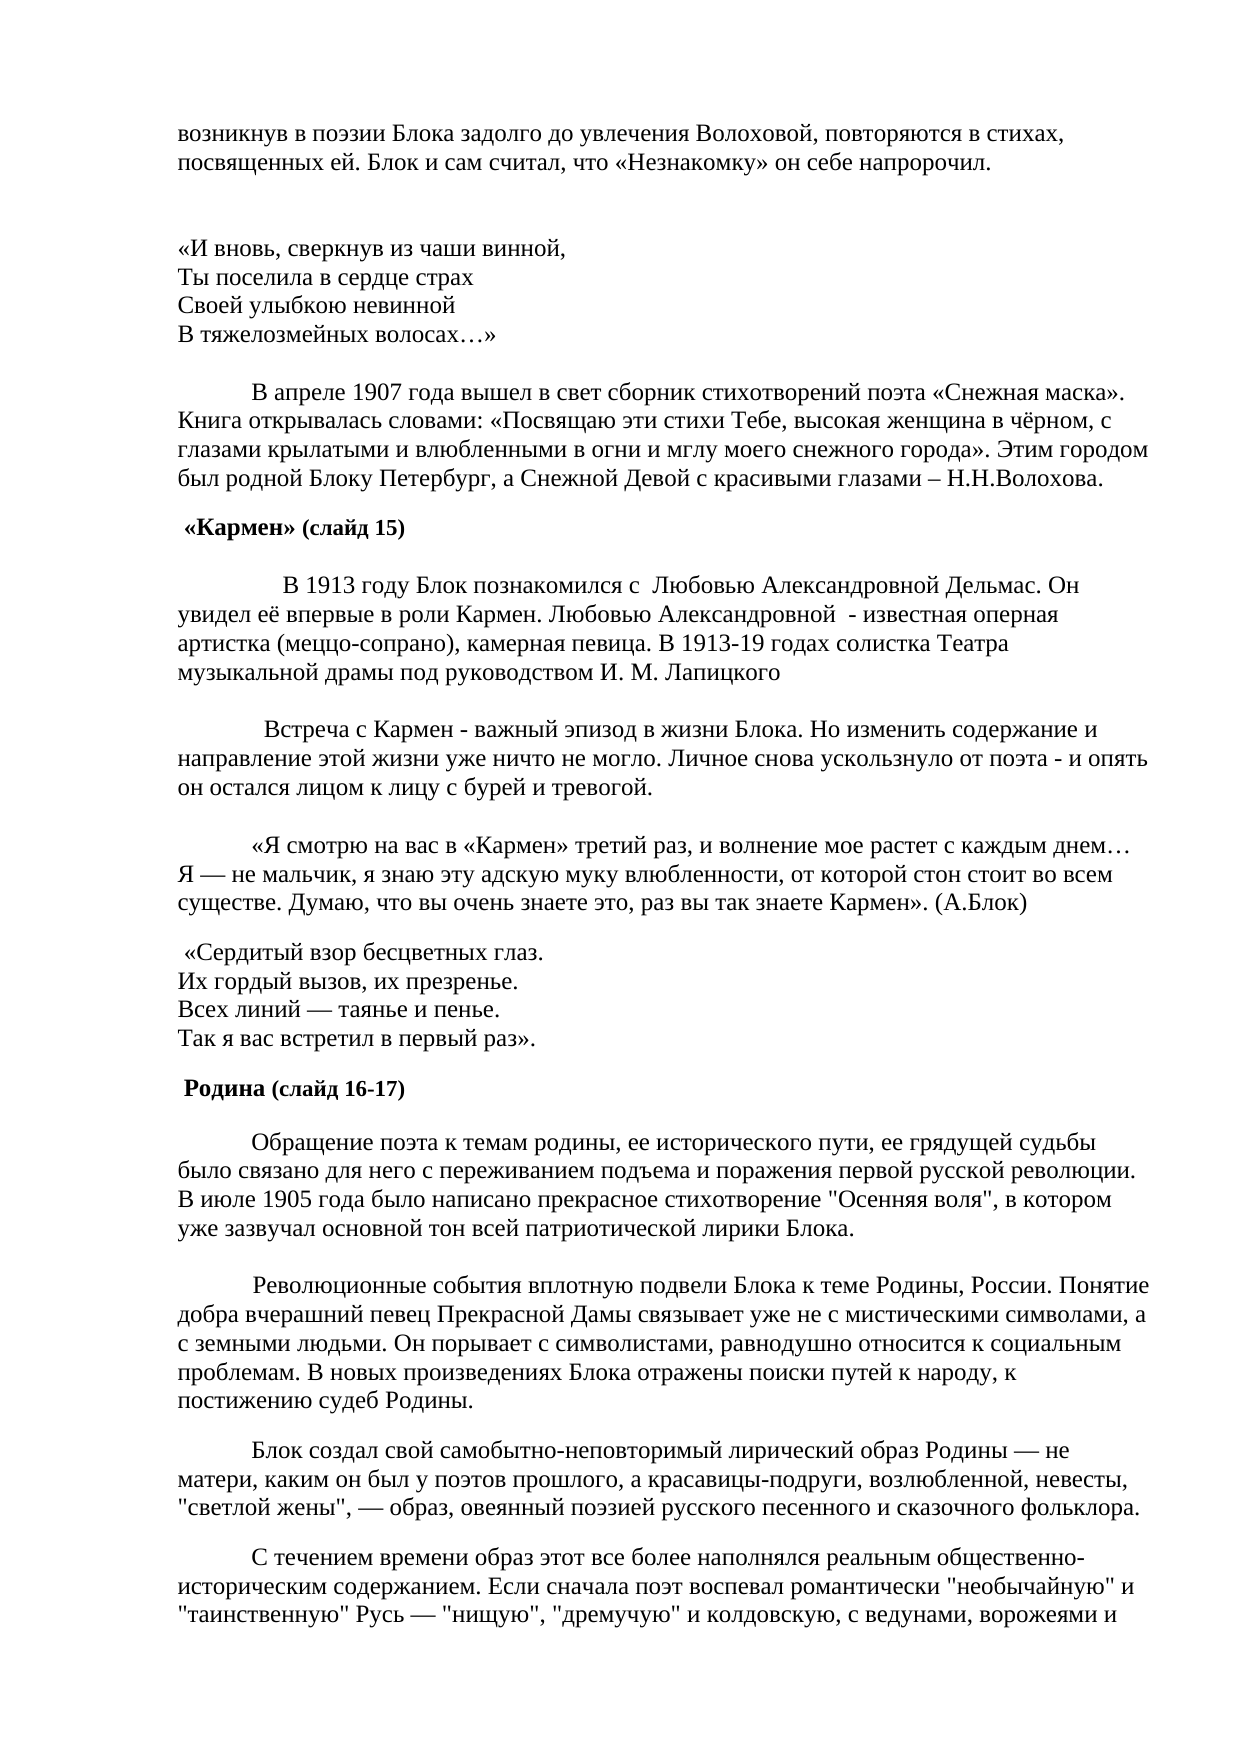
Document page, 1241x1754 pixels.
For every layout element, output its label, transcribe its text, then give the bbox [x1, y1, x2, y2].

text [177, 118, 1152, 176]
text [177, 1542, 1152, 1628]
text Своей улыбкою невинной [177, 290, 1152, 319]
text «Кармен» (слайд 15) [177, 512, 1152, 541]
text В апреле 1907 года вышел в свет сборник стихотворений поэта «Снежная маска». Книга открывалась словами: «Посвящаю эти стихи Тебе, высокая женщина в чёрном, с глазами крылатыми и влюбленными в огни и мглу моего снежного города». Этим городом был родной Блоку Петербург, а Снежной Девой с красивыми глазами – Н.Н.Волохова. [177, 377, 1152, 492]
text Ты поселила в сердце страх [177, 262, 1152, 290]
text Блок создал свой самобытно-неповторимый лирический образ Родины — не матери, каким он был у поэтов прошлого, а красавицы-подруги, возлюбленной, невесты, "светлой жены", — образ, овеянный поэзией русского песенного и сказочного фольклора. [177, 1435, 1152, 1521]
text В 1913 году Блок познакомился с Любовью Александровной Дельмас. Он увидел её впервые в роли Кармен. Любовью Александровной - известная оперная артистка (меццо-сопрано), камерная певица. В 1913-19 годах солистка Театра музыкальной драмы под руководством И. М. Лапицкого [177, 570, 1152, 685]
text В тяжелозмейных волосах…» [177, 319, 1152, 348]
text «И вновь, сверкнув из чаши винной, [177, 233, 1152, 262]
text Встреча с Кармен - важный эпизод в жизни Блока. Но изменить содержание и направление этой жизни уже ничто не могло. Личное снова ускользнуло от поэта - и опять он остался лицом к лицу с бурей и тревогой. [177, 714, 1152, 801]
text Родина (слайд 16-17) [177, 1073, 1152, 1102]
text Обращение поэта к темам родины, ее исторического пути, ее грядущей судьбы было связано для него с переживанием подъема и поражения первой русской революции. В июле 1905 года было написано прекрасное стихотворение "Осенняя воля", в котором уже зазвучал основной тон всей патриотической лирики Блока. Революционные события вплотную подвели Блока к теме Родины, России. Понятие добра вчерашний певец Прекрасной Дамы связывает уже не с мистическими символами, а с земными людьми. Он порывает с символистами, равнодушно относится к социальным проблемам. В новых произведениях Блока отражены поиски путей к народу, к постижению судеб Родины. [177, 1127, 1152, 1414]
text «Сердитый взор бесцветных глаз. Их гордый вызов, их презренье. Всех линий — таянье и пенье. Так я вас встретил в первый раз». [177, 937, 1152, 1052]
text «Я смотрю на вас в «Кармен» третий раз, и волнение мое растет с каждым днем… Я — не мальчик, я знаю эту адскую муку влюбленности, от которой стон стоит во всем существе. Думаю, что вы очень знаете это, раз вы так знаете Кармен». (А.Блок) [177, 830, 1152, 916]
